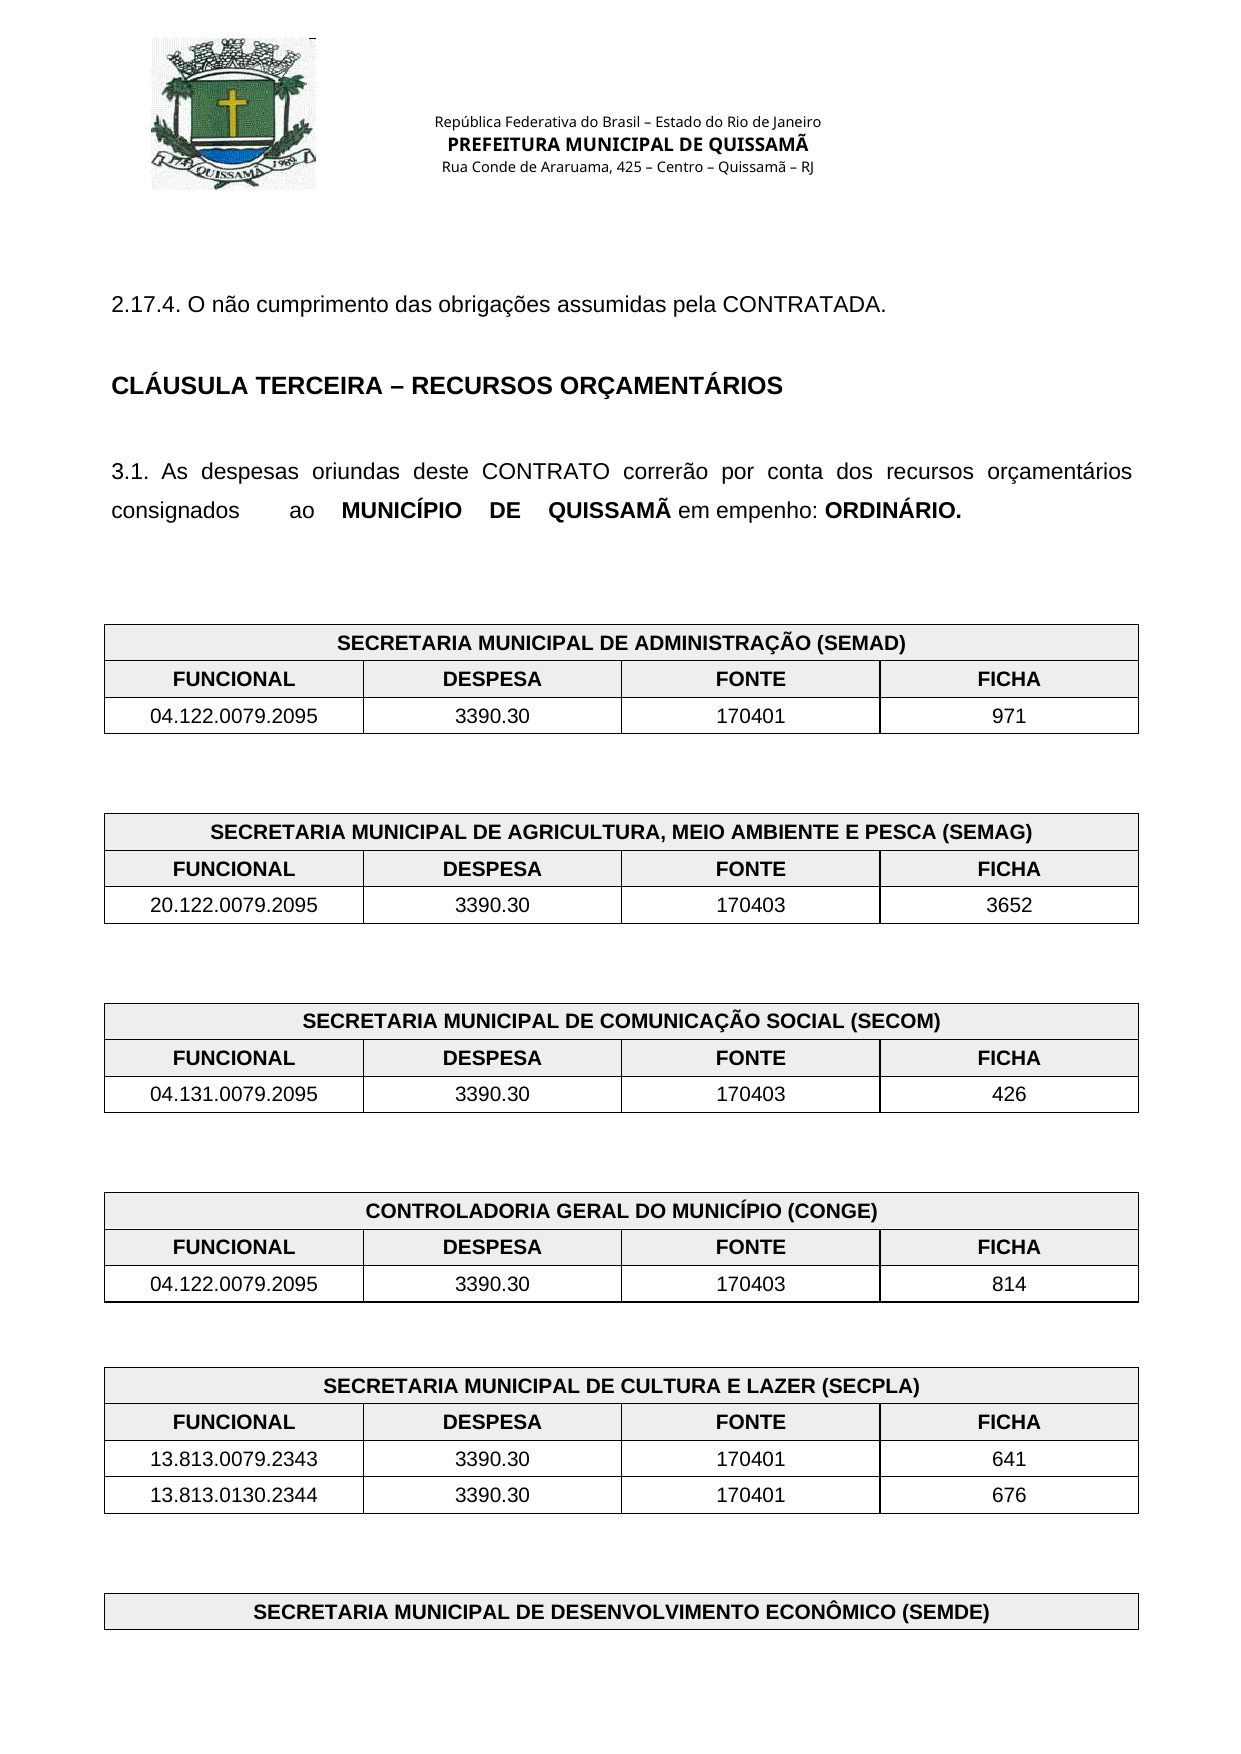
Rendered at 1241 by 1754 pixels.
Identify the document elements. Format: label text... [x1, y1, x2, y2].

subtitle CLÁUSULA TERCEIRA – RECURSOS ORÇAMENTÁRIOS [111, 371, 1145, 400]
table_header SECRETARIA MUNICIPAL DE COMUNICAÇÃO SOCIAL (SECOM) [105, 1004, 1138, 1039]
table_cell 04.122.0079.2095 [105, 1266, 363, 1301]
table_cell DESPESA [364, 661, 621, 697]
table_header SECRETARIA MUNICIPAL DE AGRICULTURA, MEIO AMBIENTE E PESCA (SEMAG) [105, 814, 1138, 850]
table_cell 814 [881, 1266, 1138, 1301]
table_cell FUNCIONAL [105, 1404, 363, 1440]
table_cell FICHA [881, 661, 1138, 697]
table_cell DESPESA [364, 1230, 621, 1265]
table_header CONTROLADORIA GERAL DO MUNICÍPIO (CONGE) [105, 1193, 1138, 1228]
table_cell 971 [881, 698, 1138, 733]
table_cell 426 [881, 1077, 1138, 1112]
table_cell FONTE [622, 1040, 879, 1076]
table_header SECRETARIA MUNICIPAL DE CULTURA E LAZER (SECPLA) [105, 1368, 1138, 1403]
table_cell 3390.30 [364, 1441, 621, 1476]
table_cell 170401 [622, 1441, 879, 1476]
table_cell 641 [881, 1441, 1138, 1476]
table_cell 170403 [622, 887, 879, 923]
table_cell FUNCIONAL [105, 1230, 363, 1265]
table_cell FUNCIONAL [105, 851, 363, 886]
table_cell 170403 [622, 1266, 879, 1301]
table_cell FONTE [622, 851, 879, 886]
list 3.1. As despesas oriundas deste CONTRATO correrão por conta dos recursos orçamentários consignados ao MUNICÍPIO DE QUISSAMÃ em empenho: ORDINÁRIO. [111, 458, 1133, 524]
table_cell 04.122.0079.2095 [105, 698, 363, 733]
table_cell FICHA [881, 1230, 1138, 1265]
table_cell 170401 [622, 698, 879, 733]
picture [151, 35, 316, 195]
table_cell FICHA [881, 851, 1138, 886]
table_cell FICHA [881, 1404, 1138, 1440]
list 2.17.4. O não cumprimento das obrigações assumidas pela CONTRATADA. [111, 291, 1145, 318]
table_header SECRETARIA MUNICIPAL DE DESENVOLVIMENTO ECONÔMICO (SEMDE) [105, 1594, 1138, 1629]
table_cell 13.813.0079.2343 [105, 1441, 363, 1476]
table_cell 3390.30 [364, 1077, 621, 1112]
table_cell DESPESA [364, 1040, 621, 1076]
table_cell DESPESA [364, 851, 621, 886]
table_cell 13.813.0130.2344 [105, 1477, 363, 1513]
table_cell 170401 [622, 1477, 879, 1513]
table_cell FONTE [622, 661, 879, 697]
table_cell FUNCIONAL [105, 1040, 363, 1076]
table_cell 20.122.0079.2095 [105, 887, 363, 923]
table_cell 04.131.0079.2095 [105, 1077, 363, 1112]
table_cell FICHA [881, 1040, 1138, 1076]
table_cell 3390.30 [364, 698, 621, 733]
table_cell 3390.30 [364, 1477, 621, 1513]
table_cell FONTE [622, 1230, 879, 1265]
table_cell 3390.30 [364, 1266, 621, 1301]
table_cell 3652 [881, 887, 1138, 923]
table_cell 676 [881, 1477, 1138, 1513]
table_cell 3390.30 [364, 887, 621, 923]
table_cell FONTE [622, 1404, 879, 1440]
table_cell DESPESA [364, 1404, 621, 1440]
table_cell 170403 [622, 1077, 879, 1112]
table_cell FUNCIONAL [105, 661, 363, 697]
table_header SECRETARIA MUNICIPAL DE ADMINISTRAÇÃO (SEMAD) [105, 625, 1138, 660]
